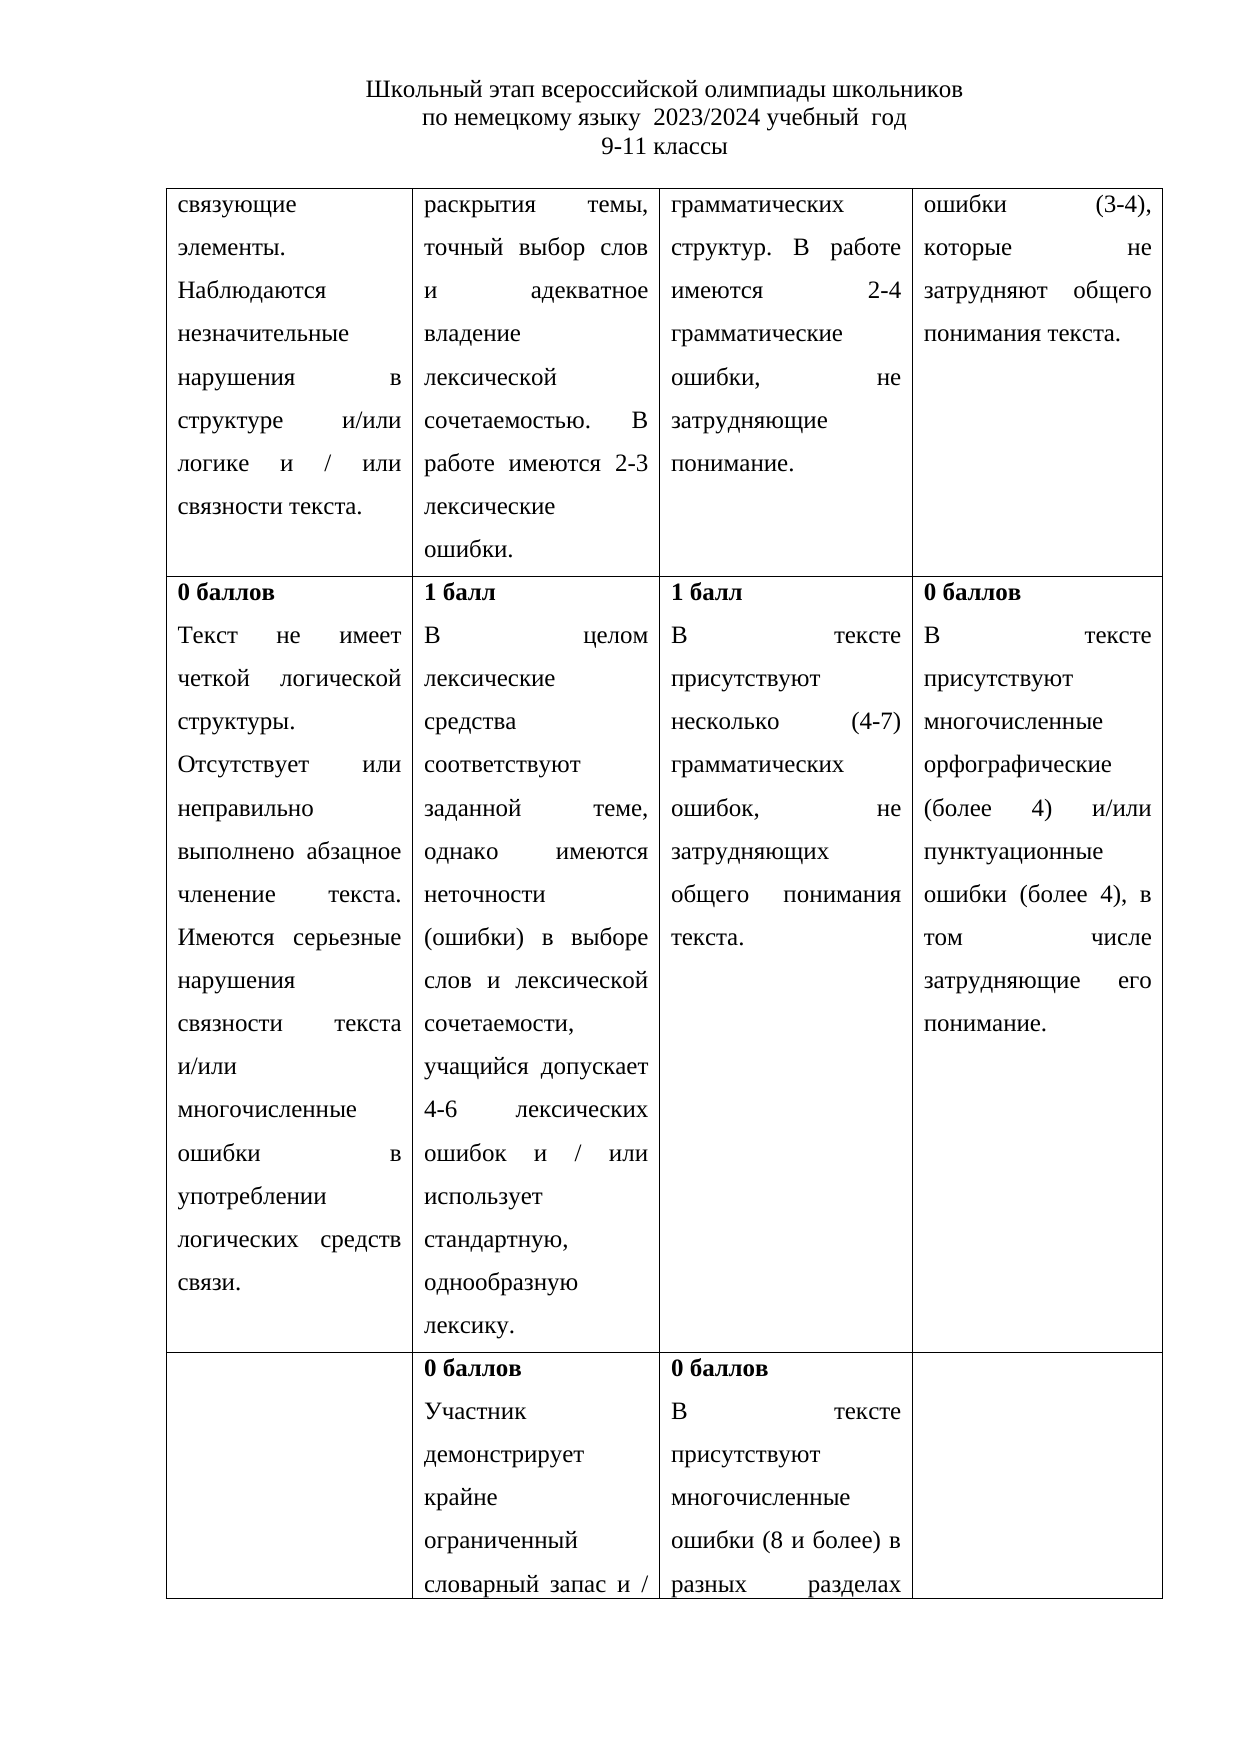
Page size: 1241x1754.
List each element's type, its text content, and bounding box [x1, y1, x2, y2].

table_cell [413, 189, 659, 576]
table_cell [167, 1353, 412, 1597]
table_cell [913, 189, 1162, 576]
table_cell 0 баллов Текст не имеет четкой логической структуры. Отсутствует или неправильно выполнено абзацное членение текста. Имеются серьезные нарушения связности текста и/или многочисленные ошибки в употреблении логических средств связи. [167, 577, 412, 1352]
table_cell 0 баллов В тексте присутствуют многочисленные орфографические (более 4) и/или пунктуационные ошибки (более 4), в том числе затрудняющие его понимание. [913, 577, 1162, 1352]
table_cell 1 балл В целом лексические средства соответствуют заданной теме, однако имеются неточности (ошибки) в выборе слов и лексической сочетаемости, учащийся допускает 4-6 лексических ошибок и / или использует стандартную, однообразную лексику. [413, 577, 659, 1352]
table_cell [413, 1353, 659, 1597]
table_cell [913, 1353, 1162, 1597]
table_cell 1 балл В тексте присутствуют несколько (4-7) грамматических ошибок, не затрудняющих общего понимания текста. [660, 577, 912, 1352]
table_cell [660, 189, 912, 576]
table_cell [660, 1353, 912, 1597]
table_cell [167, 189, 412, 576]
